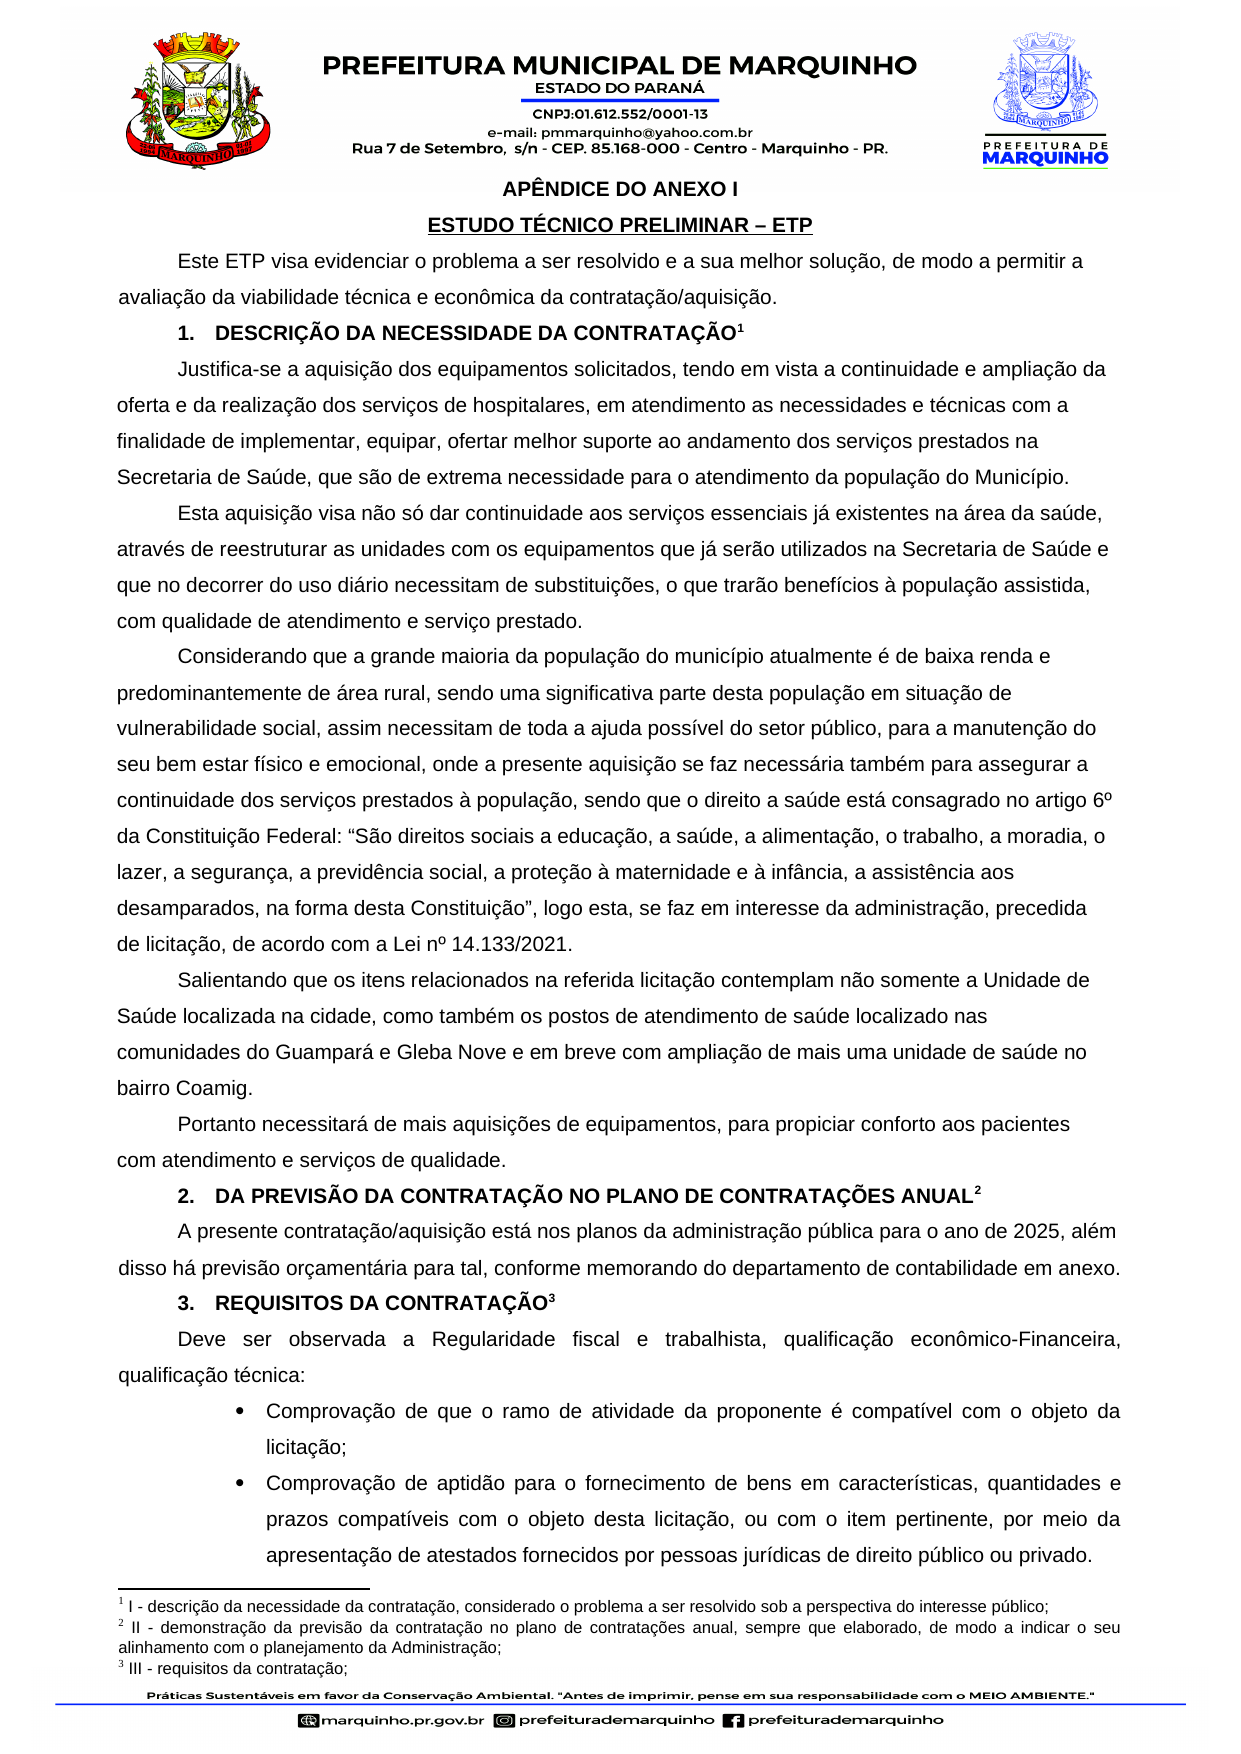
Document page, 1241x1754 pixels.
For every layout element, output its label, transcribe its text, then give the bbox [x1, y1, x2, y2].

text Esta aquisição visa não só dar continuidade aos serviços essenciais já existentes na área da saúde, através de reestruturar as unidades com os equipamentos que já serão utilizados na Secretaria de Saúde e que no decorrer do uso diário necessitam de substituições, o que trarão benefícios à população assistida, com qualidade de atendimento e serviço prestado. [117, 501, 1116, 632]
list DESCRIÇÃO DA NECESSIDADE DA CONTRATAÇÃO [177, 321, 1122, 345]
text A presente contratação/aquisição está nos planos da administração pública para o ano de 2025, além disso há previsão orçamentária para tal, conforme memorando do departamento de contabilidade em anexo. [118, 1219, 1122, 1279]
text Justifica-se a aquisição dos equipamentos solicitados, tendo em vista a continuidade e ampliação da oferta e da realização dos serviços de hospitalares, em atendimento as necessidades e técnicas com a finalidade de implementar, equipar, ofertar melhor suporte ao andamento dos serviços prestados na Secretaria de Saúde, que são de extrema necessidade para o atendimento da população do Município. [117, 357, 1116, 489]
text DA PREVISÃO DA CONTRATAÇÃO NO PLANO DE CONTRATAÇÕES ANUAL [177, 1183, 1122, 1207]
text Salientando que os itens relacionados na referida licitação contemplam não somente a Unidade de Saúde localizada na cidade, como também os postos de atendimento de saúde localizado nas comunidades do Guampará e Gleba Nove e em breve com ampliação de mais uma unidade de saúde no bairro Coamig. [117, 968, 1116, 1099]
list Comprovação de aptidão para o fornecimento de bens em características, quantidades e prazos compatíveis com o objeto desta licitação, ou com o item pertinente, por meio da apresentação de atestados fornecidos por pessoas jurídicas de direito público ou privado. [236, 1471, 1122, 1567]
text Deve ser observada a Regularidade fiscal e trabalhista, qualificação econômico-Financeira, qualificação técnica: [118, 1327, 1122, 1387]
picture [59, 6, 1180, 192]
text REQUISITOS DA CONTRATAÇÃO [177, 1291, 1122, 1315]
picture [31, 1667, 1210, 1750]
text Este ETP visa evidenciar o problema a ser resolvido e a sua melhor solução, de modo a permitir a avaliação da viabilidade técnica e econômica da contratação/aquisição. [118, 249, 1122, 309]
list Comprovação de que o ramo de atividade da proponente é compatível com o objeto da licitação; [236, 1399, 1122, 1459]
text APÊNDICE DO ANEXO I [118, 177, 1122, 201]
text Portanto necessitará de mais aquisições de equipamentos, para propiciar conforto aos pacientes com atendimento e serviços de qualidade. [117, 1112, 1116, 1171]
text Considerando que a grande maioria da população do município atualmente é de baixa renda e predominantemente de área rural, sendo uma significativa parte desta população em situação de vulnerabilidade social, assim necessitam de toda a ajuda possível do setor público, para a manutenção do seu bem estar físico e emocional, onde a presente aquisição se faz necessária também para assegurar a continuidade dos serviços prestados à população, sendo que o direito a saúde está consagrado no artigo 6º da Constituição Federal: “São direitos sociais a educação, a saúde, a alimentação, o trabalho, a moradia, o lazer, a segurança, a previdência social, a proteção à maternidade e à infância, a assistência aos desamparados, na forma desta Constituição”, logo esta, se faz em interesse da administração, precedida de licitação, de acordo com a Lei nº 14.133/2021. [117, 644, 1116, 956]
text ESTUDO TÉCNICO PRELIMINAR – ETP [118, 213, 1122, 237]
